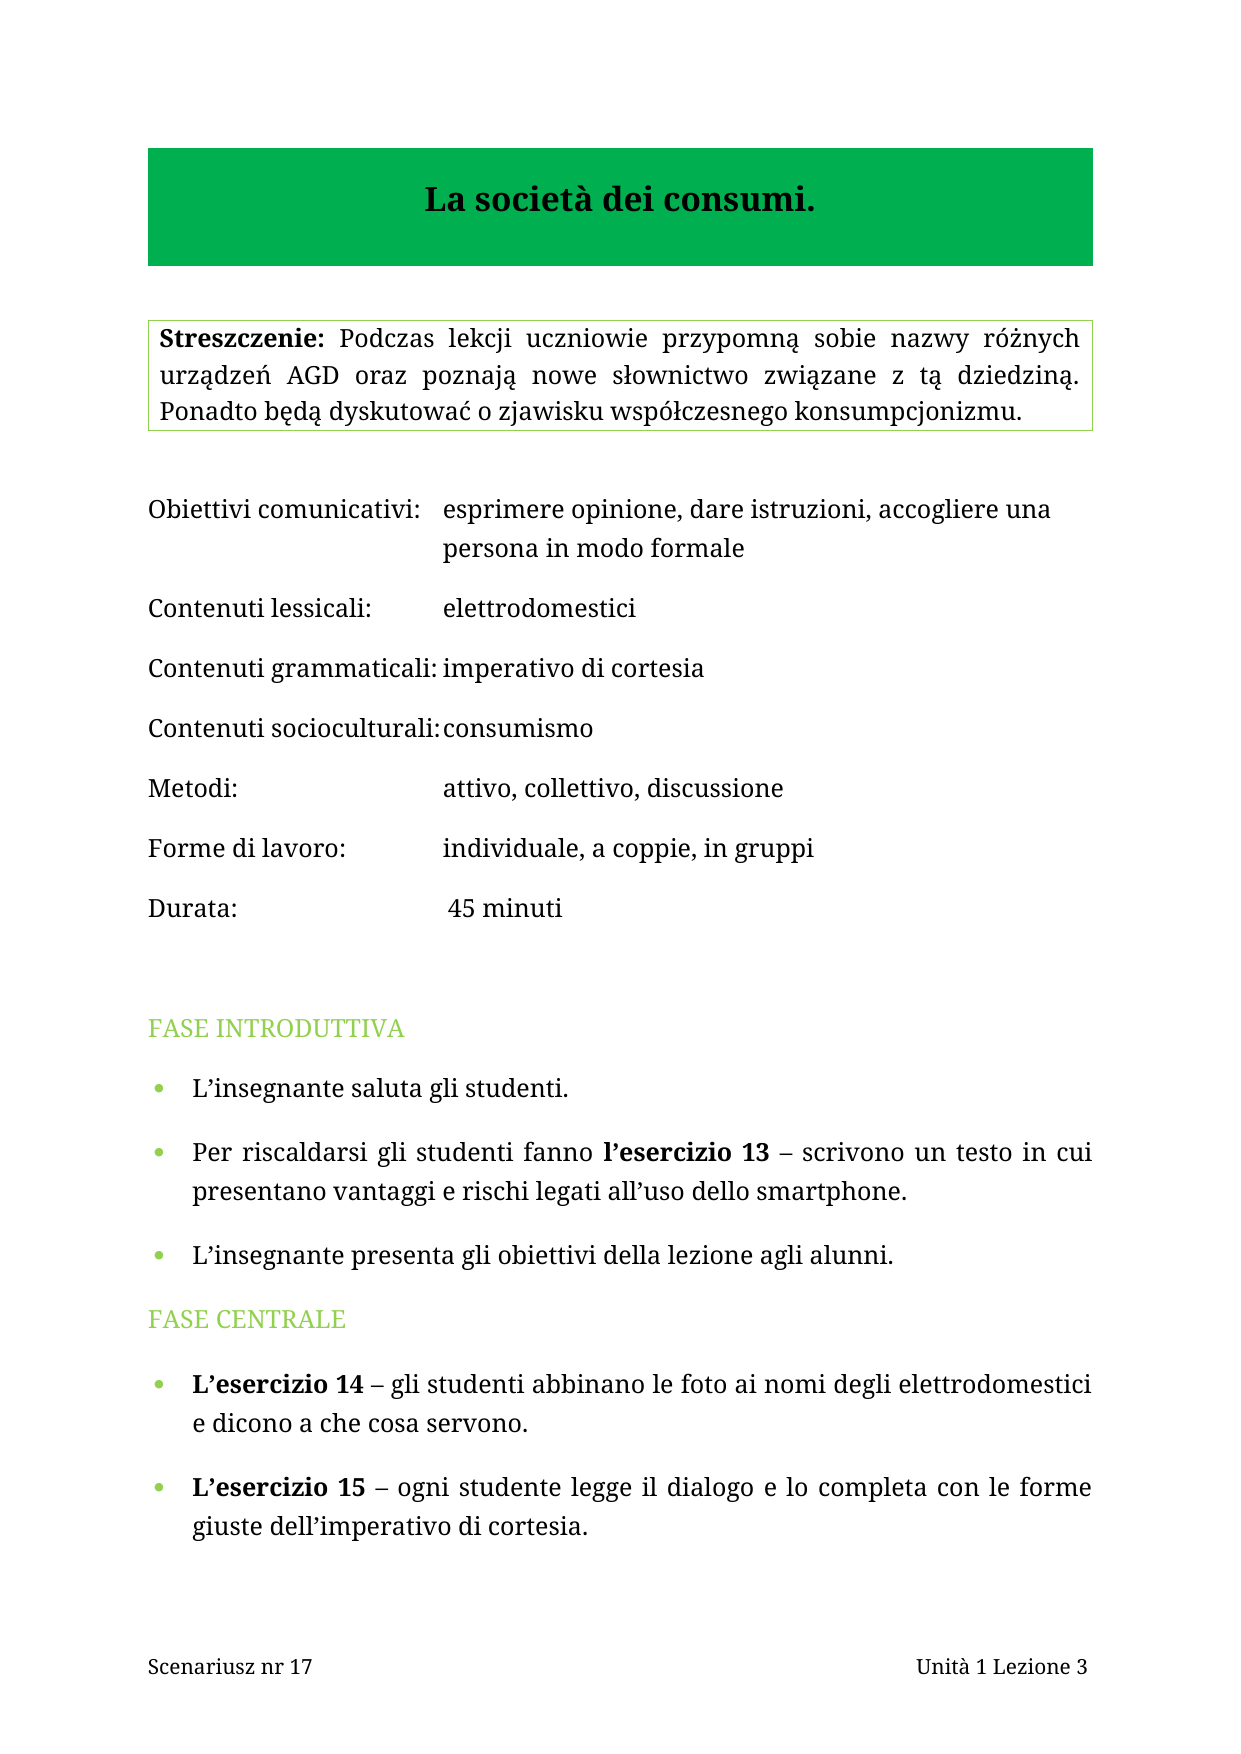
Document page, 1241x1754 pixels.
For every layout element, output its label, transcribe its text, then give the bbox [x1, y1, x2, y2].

text Forme di lavoro: individuale, a coppie, in gruppi [148, 830, 1093, 864]
table_header Streszczenie: Podczas lekcji uczniowie przypomną sobie nazwy różnych urządzeń AGD oraz poznają nowe słownictwo związane z tą dziedziną. Ponadto będą dyskutować o zjawisku współczesnego konsumpcjonizmu. [149, 321, 1092, 430]
text Metodi: attivo, collettivo, discussione [148, 770, 1093, 804]
list L’insegnante saluta gli studenti. [154, 1070, 1093, 1104]
text Contenuti grammaticali: imperativo di cortesia [148, 650, 1093, 684]
list Per riscaldarsi gli studenti fanno l’esercizio 13 – scrivono un testo in cui presentano vantaggi e rischi legati all’uso dello smartphone. [154, 1134, 1093, 1208]
text Contenuti socioculturali: consumismo [148, 710, 1093, 744]
text FASE INTRODUTTIVA [148, 1010, 1093, 1044]
text FASE CENTRALE [148, 1302, 1093, 1336]
list L’esercizio 15 – ogni studente legge il dialogo e lo completa con le forme giuste dell’imperativo di cortesia. [154, 1469, 1093, 1543]
table_header La società dei consumi. [148, 148, 1093, 266]
text Durata: 45 minuti [148, 890, 1093, 924]
text Obiettivi comunicativi: esprimere opinione, dare istruzioni, accogliere una persona in modo formale [148, 491, 1093, 564]
text Contenuti lessicali: elettrodomestici [148, 590, 1093, 624]
list L’insegnante presenta gli obiettivi della lezione agli alunni. [154, 1238, 1093, 1272]
list L’esercizio 14 – gli studenti abbinano le foto ai nomi degli elettrodomestici e dicono a che cosa servono. [154, 1366, 1093, 1439]
